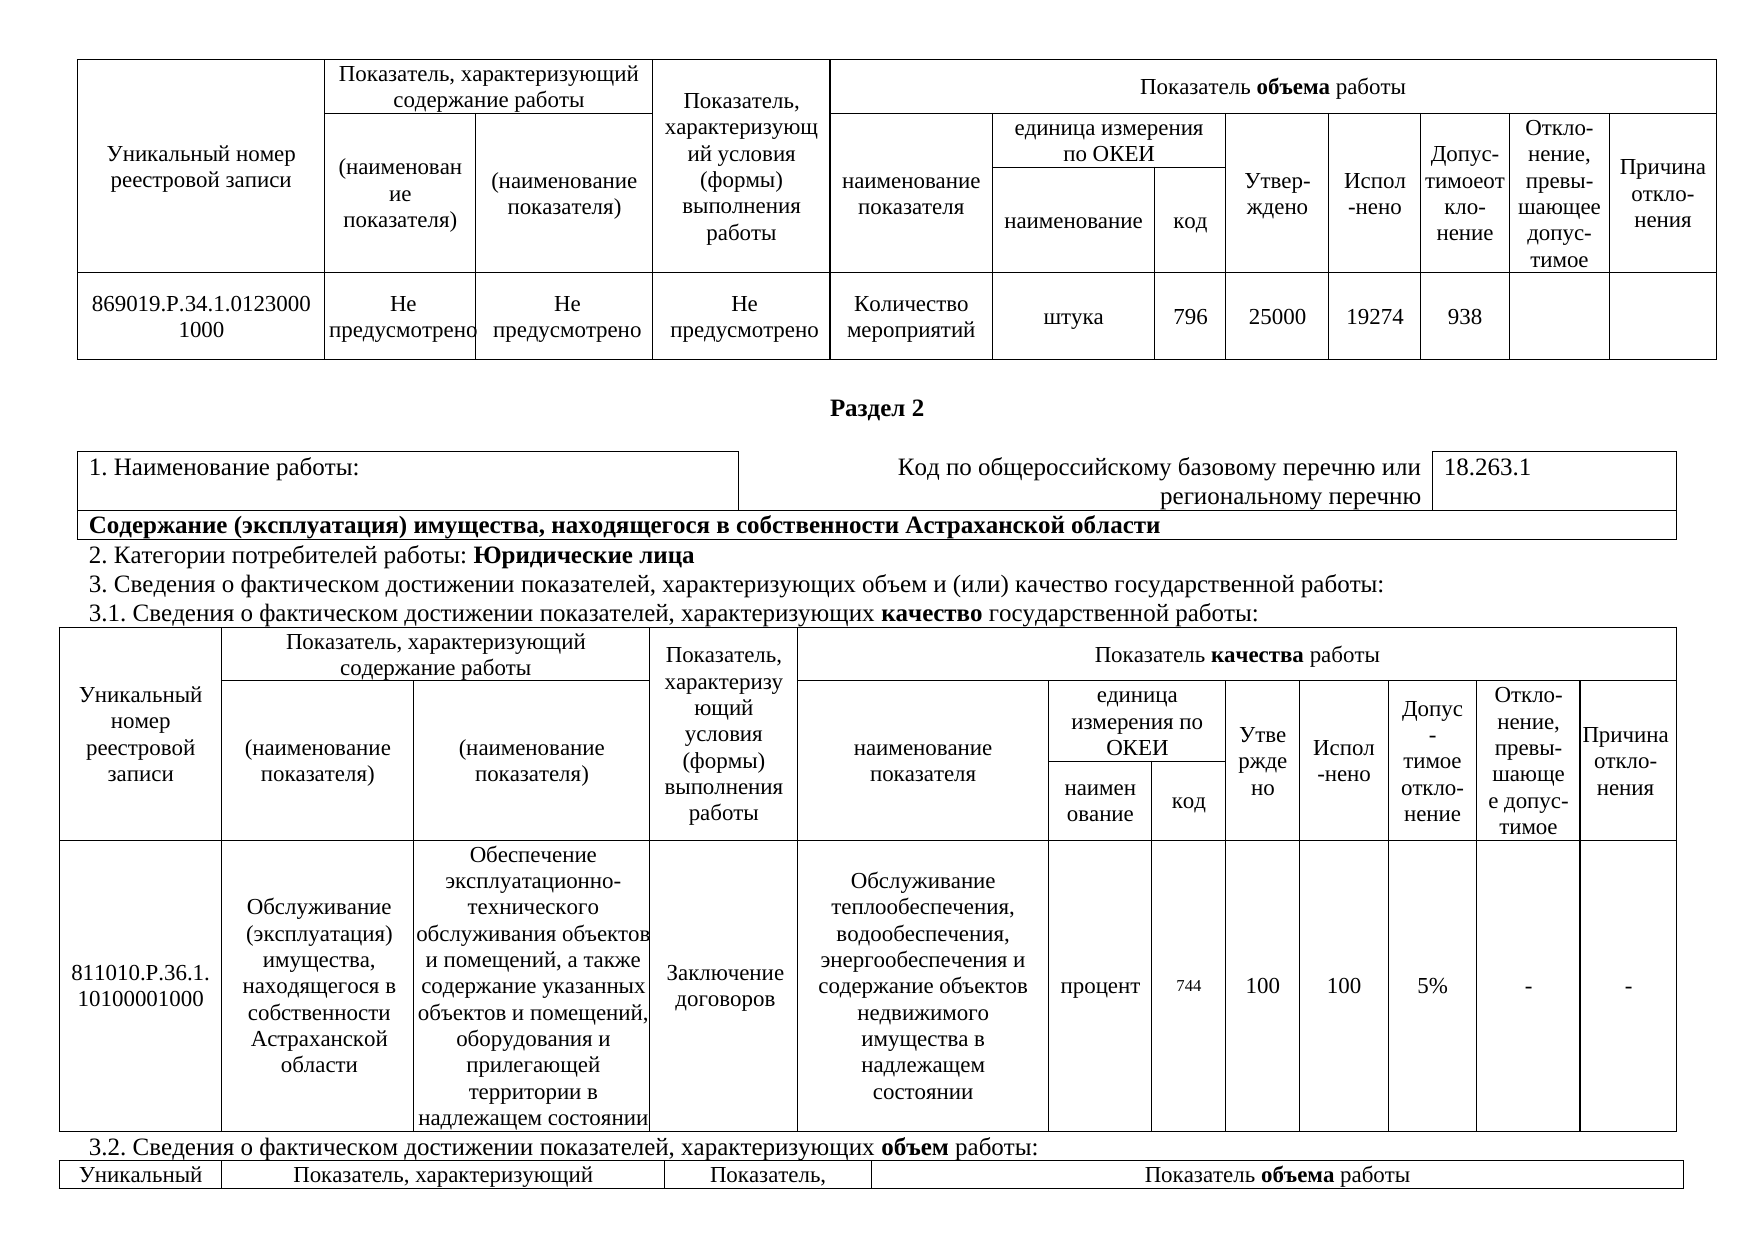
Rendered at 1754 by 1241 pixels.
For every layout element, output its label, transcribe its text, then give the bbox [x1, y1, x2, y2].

table_cell Откло-нение, превы-шающее допус-тимое [1510, 114, 1609, 272]
text 3.1. Сведения о фактическом достижении показателей, характеризующих качество государственной работы: [89, 598, 1665, 627]
table_cell Причина откло-нения [1610, 114, 1716, 272]
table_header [222, 1161, 664, 1188]
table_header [665, 1161, 871, 1188]
table_cell единица измерения по ОКЕИ [1049, 681, 1225, 761]
table_header Показатель, характеризующий условия (формы) выполнения работы [653, 60, 829, 272]
table_cell 5% [1389, 841, 1476, 1131]
table_cell код [1155, 168, 1225, 272]
text Раздел 2 [89, 393, 1665, 422]
table_cell 19274 [1329, 273, 1420, 359]
table_cell Обслуживание теплообеспечения, водообеспечения, энергообеспечения и содержание объектов недвижимого имущества в надлежащем состоянии [798, 841, 1048, 1131]
table_cell 796 [1155, 273, 1225, 359]
table_cell наименование показателя [798, 681, 1048, 839]
table_cell 938 [1421, 273, 1509, 359]
table_header Показатель, характеризующий содержание работы [222, 628, 649, 680]
table_cell Допус-тимоеоткло-нение [1389, 681, 1476, 839]
table_cell Утверждено [1226, 681, 1299, 839]
table_header Уникальный номер реестровой записи [60, 628, 221, 839]
table_header Показатель, характеризующий условия (формы) выполнения работы [650, 628, 797, 839]
table_cell код [1152, 762, 1225, 839]
table_cell Не предусмотрено [653, 273, 829, 359]
table_cell наименование [993, 168, 1154, 272]
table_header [872, 1161, 1683, 1188]
table_cell Не предусмотрено [325, 273, 475, 359]
table_cell Обслуживание (эксплуатация) имущества, находящегося в собственности Астраханской области [222, 841, 413, 1131]
table_cell Содержание (эксплуатация) имущества, находящегося в собственности Астраханской области [78, 511, 1676, 539]
table_cell Количество мероприятий [831, 273, 992, 359]
table_cell Испол-нено [1329, 114, 1420, 272]
text 3. Сведения о фактическом достижении показателей, характеризующих объем и (или) качество государственной работы: [89, 569, 1665, 598]
table_cell [1510, 273, 1609, 359]
table_header 18.263.1 [1433, 452, 1676, 509]
table_cell Причина откло-нения [1581, 681, 1676, 839]
table_cell наименование показателя [831, 114, 992, 272]
text 3.2. Сведения о фактическом достижении показателей, характеризующих объем работы: [89, 1132, 1665, 1160]
table_cell Испол-нено [1300, 681, 1388, 839]
table_cell (наименование показателя) [476, 114, 652, 272]
table_cell (наименование показателя) [222, 681, 413, 839]
table_cell 100 [1226, 841, 1299, 1131]
table_header Показатель, характеризующий содержание работы [325, 60, 652, 113]
table_header Уникальный номер реестровой записи [78, 60, 324, 272]
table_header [60, 1161, 221, 1188]
table_cell 100 [1300, 841, 1388, 1131]
table_cell (наименование показателя) [414, 681, 649, 839]
table_header Код по общероссийскому базовому перечню или региональному перечню [739, 451, 1432, 509]
table_header Показатель качества работы [798, 628, 1676, 680]
table_cell Не предусмотрено [476, 273, 652, 359]
table_cell (наименование показателя) [325, 114, 475, 272]
table_cell Откло-нение, превы-шающее допус-тимое [1477, 681, 1579, 839]
table_cell 869019.P.34.1.01230001000 [78, 273, 324, 359]
text 2. Категории потребителей работы: Юридические лица [89, 540, 1665, 569]
table_cell Заключение договоров [650, 841, 797, 1131]
table_header Показатель объема работы [831, 60, 1716, 113]
table_cell единица измерения по ОКЕИ [993, 114, 1225, 167]
table_cell 744 [1152, 841, 1225, 1131]
table_cell - [1581, 841, 1676, 1131]
table_cell [1610, 273, 1716, 359]
table_header 1. Наименование работы: [78, 452, 738, 509]
table_cell штука [993, 273, 1154, 359]
table_cell Допус-тимоеоткло-нение [1421, 114, 1509, 272]
table_cell - [1477, 841, 1579, 1131]
table_cell 811010.Р.36.1. 10100001000 [60, 841, 221, 1131]
table_cell 25000 [1226, 273, 1328, 359]
table_cell Утвер-ждено [1226, 114, 1328, 272]
table_cell процент [1049, 841, 1151, 1131]
table_cell наименование [1049, 762, 1151, 839]
